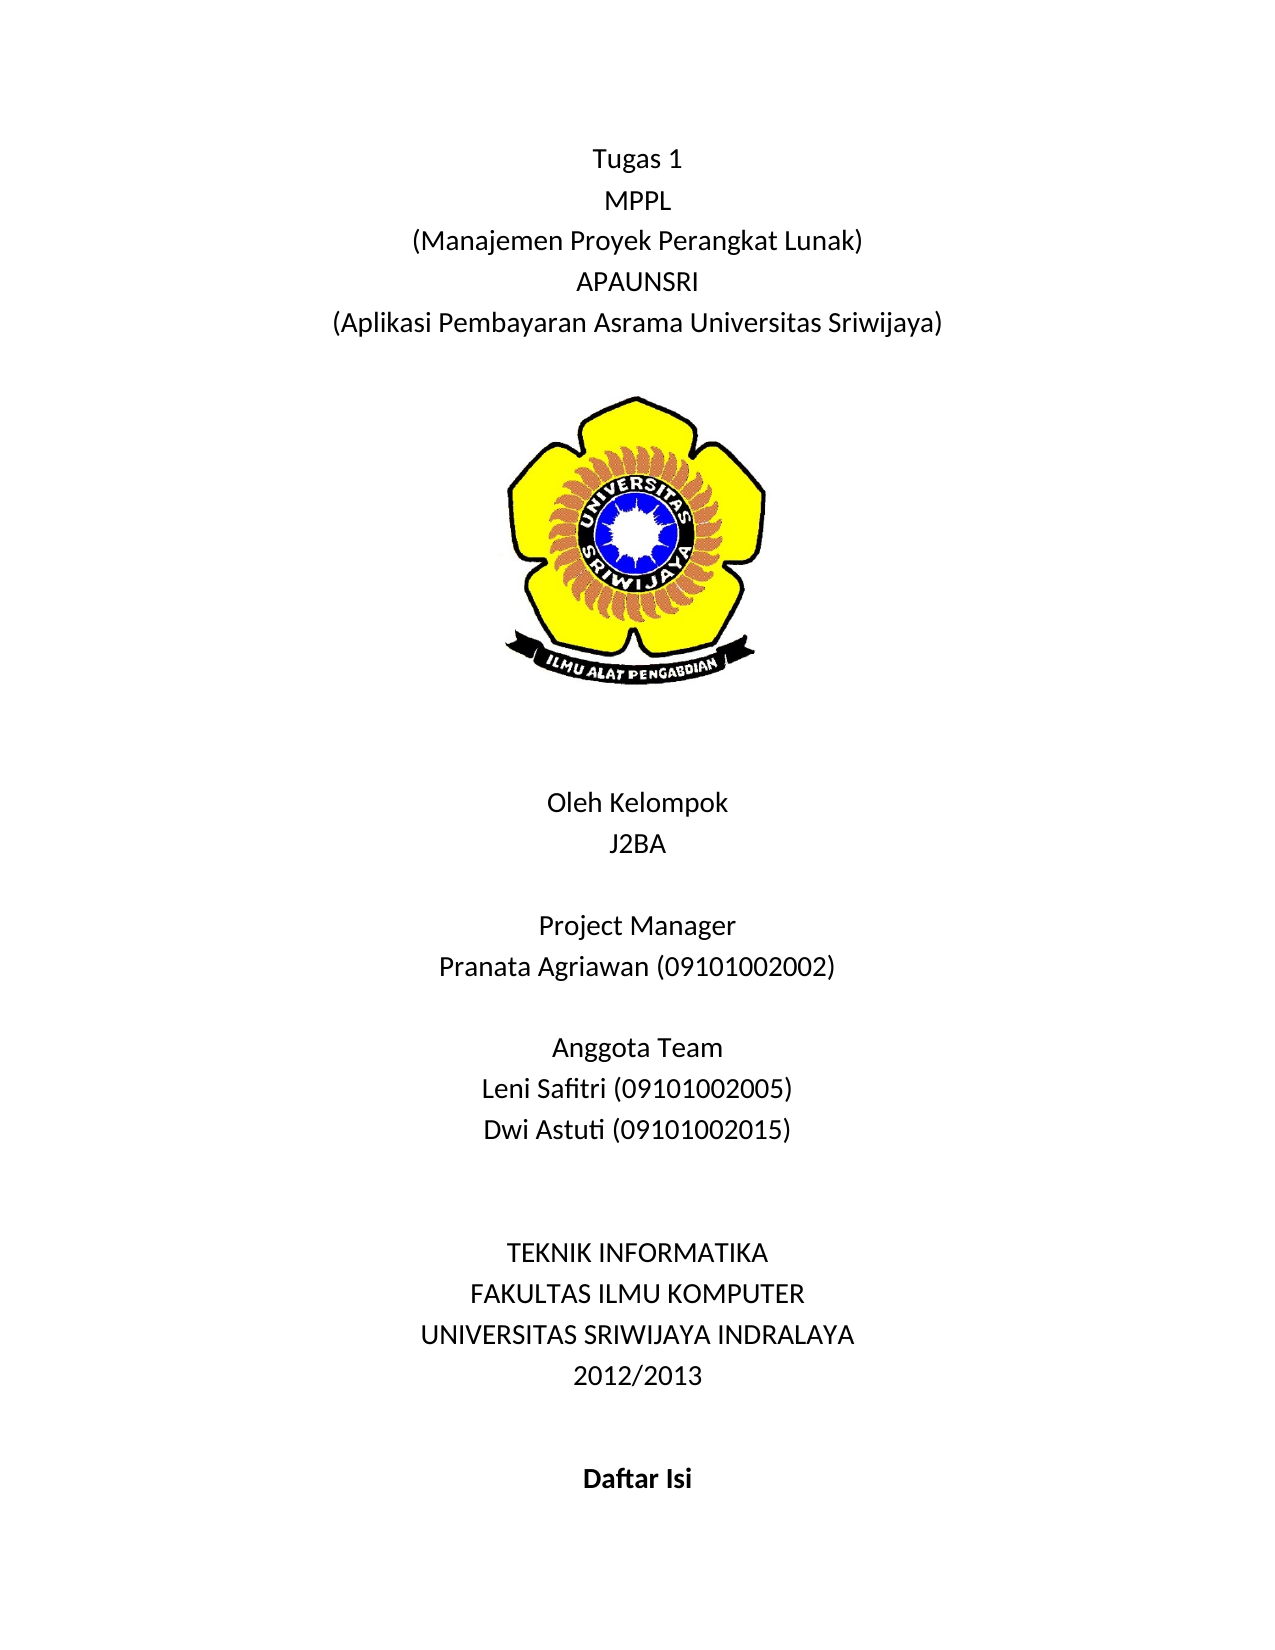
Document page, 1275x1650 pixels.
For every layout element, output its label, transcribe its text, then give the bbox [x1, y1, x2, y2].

text J2BA [150, 825, 1125, 861]
text Tugas 1 [150, 141, 1125, 176]
text (Aplikasi Pembayaran Asrama Universitas Sriwijaya) [150, 304, 1125, 340]
text FAKULTAS ILMU KOMPUTER [150, 1275, 1125, 1311]
text Leni Safitri (09101002005) [150, 1071, 1125, 1106]
text Anggota Team [150, 1029, 1125, 1065]
text Oleh Kelompok [150, 784, 1125, 819]
text Daftar Isi [150, 1460, 1125, 1495]
text 2012/2013 [150, 1357, 1125, 1393]
text Dwi Astuti (09101002015) [150, 1111, 1125, 1147]
text APAUNSRI [150, 263, 1125, 299]
picture [488, 386, 787, 698]
text TEKNIK INFORMATIKA [150, 1234, 1125, 1270]
text UNIVERSITAS SRIWIJAYA INDRALAYA [150, 1316, 1125, 1352]
text (Manajemen Proyek Perangkat Lunak) [150, 222, 1125, 258]
text Pranata Agriawan (09101002002) [150, 948, 1125, 983]
text Project Manager [150, 907, 1125, 942]
text MPPL [150, 182, 1125, 217]
